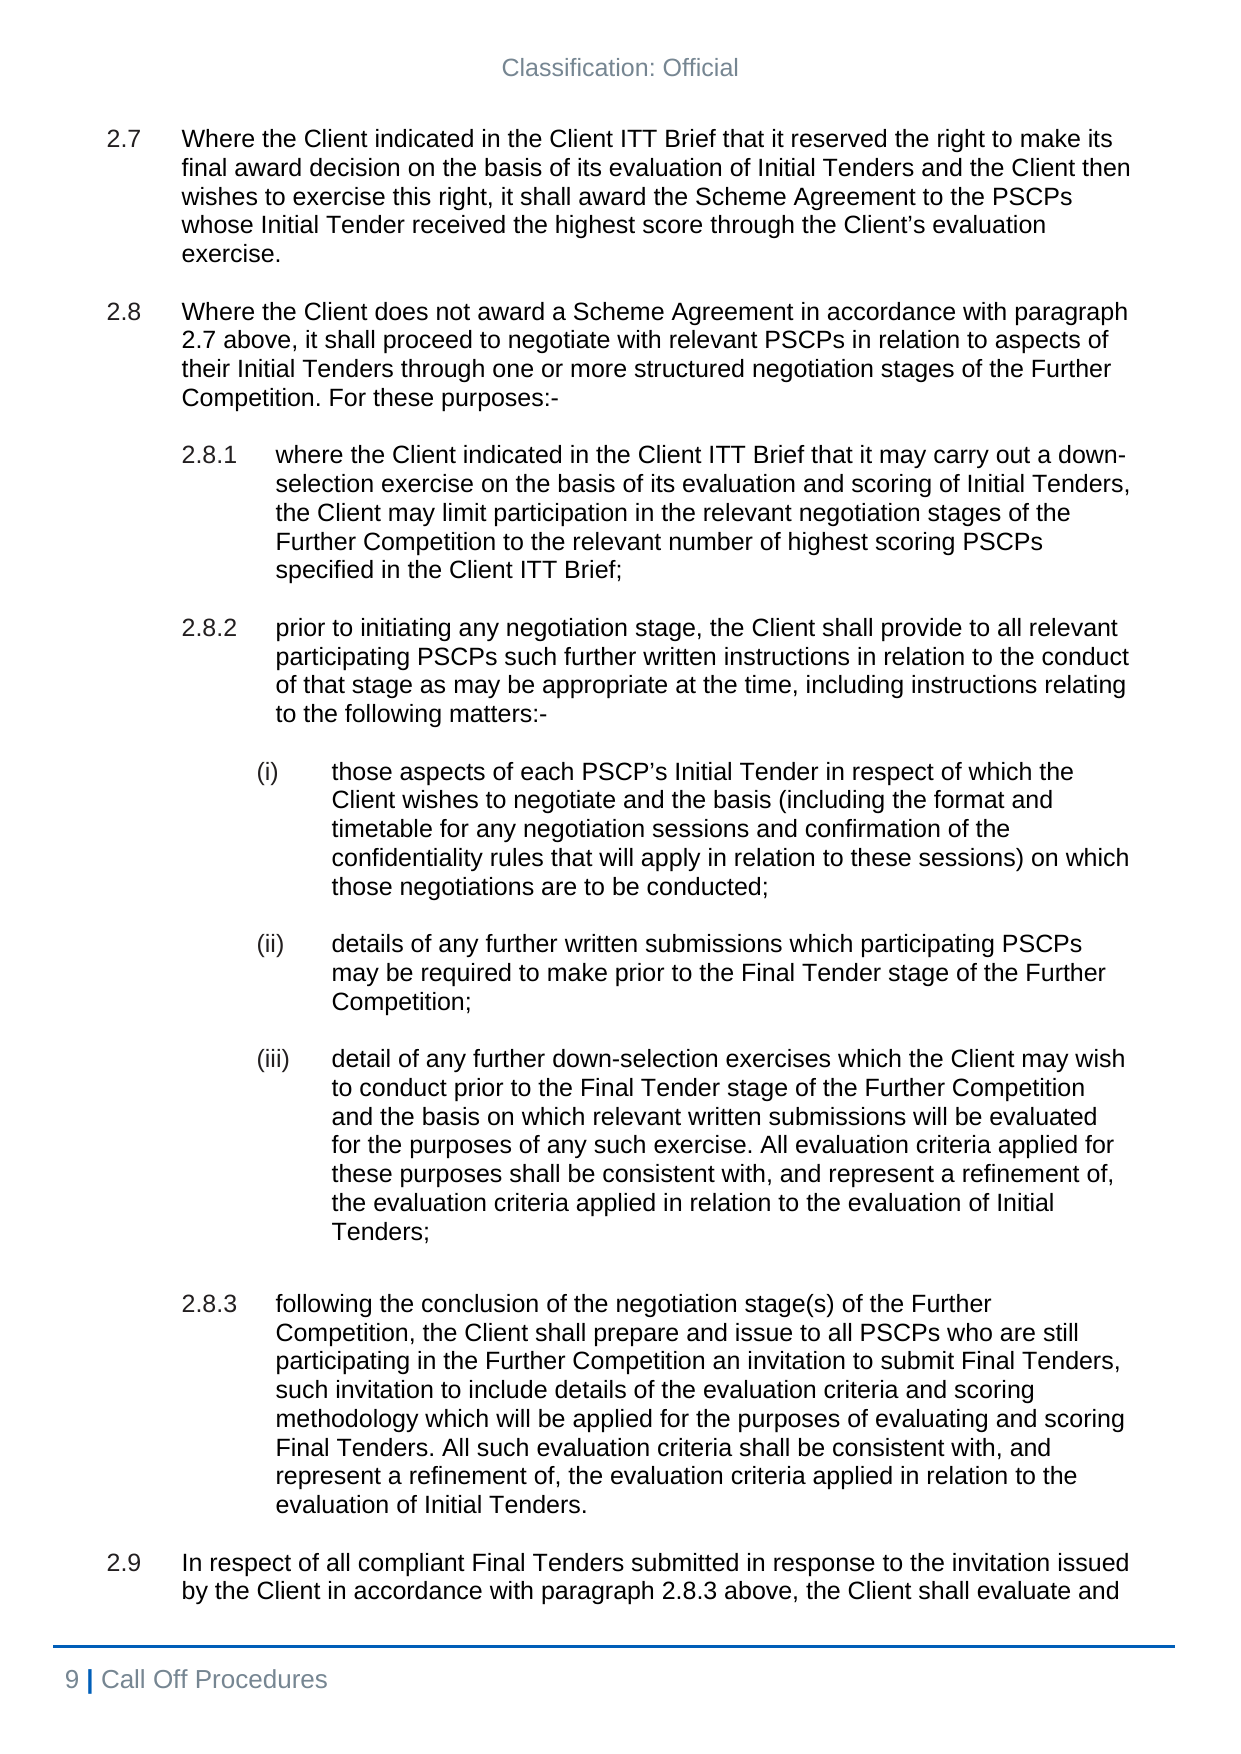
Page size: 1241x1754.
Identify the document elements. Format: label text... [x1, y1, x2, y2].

list where the Client indicated in the Client ITT Brief that it may carry out a down-selection exercise on the basis of its evaluation and scoring of Initial Tenders, the Client may limit participation in the relevant negotiation stages of the Further Competition to the relevant number of highest scoring PSCPs specified in the Client ITT Brief; [181, 440, 1134, 584]
list Where the Client indicated in the Client ITT Brief that it reserved the right to make its final award decision on the basis of its evaluation of Initial Tenders and the Client then wishes to exercise this right, it shall award the Scheme Agreement to the PSCPs whose Initial Tender received the highest score through the Client’s evaluation exercise. [106, 124, 1134, 268]
list following the conclusion of the negotiation stage(s) of the Further Competition, the Client shall prepare and issue to all PSCPs who are still participating in the Further Competition an invitation to submit Final Tenders, such invitation to include details of the evaluation criteria and scoring methodology which will be applied for the purposes of evaluating and scoring Final Tenders. All such evaluation criteria shall be consistent with, and represent a refinement of, the evaluation criteria applied in relation to the evaluation of Initial Tenders. [181, 1289, 1134, 1519]
list Where the Client does not award a Scheme Agreement in accordance with paragraph 2.7 above, it shall proceed to negotiate with relevant PSCPs in relation to aspects of their Initial Tenders through one or more structured negotiation stages of the Further Competition. For these purposes:- [106, 297, 1134, 412]
list prior to initiating any negotiation stage, the Client shall provide to all relevant participating PSCPs such further written instructions in relation to the conduct of that stage as may be appropriate at the time, including instructions relating to the following matters:- [181, 613, 1134, 728]
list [106, 1547, 1134, 1605]
list details of any further written submissions which participating PSCPs may be required to make prior to the Final Tender stage of the Further Competition; [256, 929, 1134, 1015]
list detail of any further down-selection exercises which the Client may wish to conduct prior to the Final Tender stage of the Further Competition and the basis on which relevant written submissions will be evaluated for the purposes of any such exercise. All evaluation criteria applied for these purposes shall be consistent with, and represent a refinement of, the evaluation criteria applied in relation to the evaluation of Initial Tenders; [256, 1044, 1134, 1245]
list those aspects of each PSCP’s Initial Tender in respect of which the Client wishes to negotiate and the basis (including the format and timetable for any negotiation sessions and confirmation of the confidentiality rules that will apply in relation to these sessions) on which those negotiations are to be conducted; [256, 757, 1134, 900]
